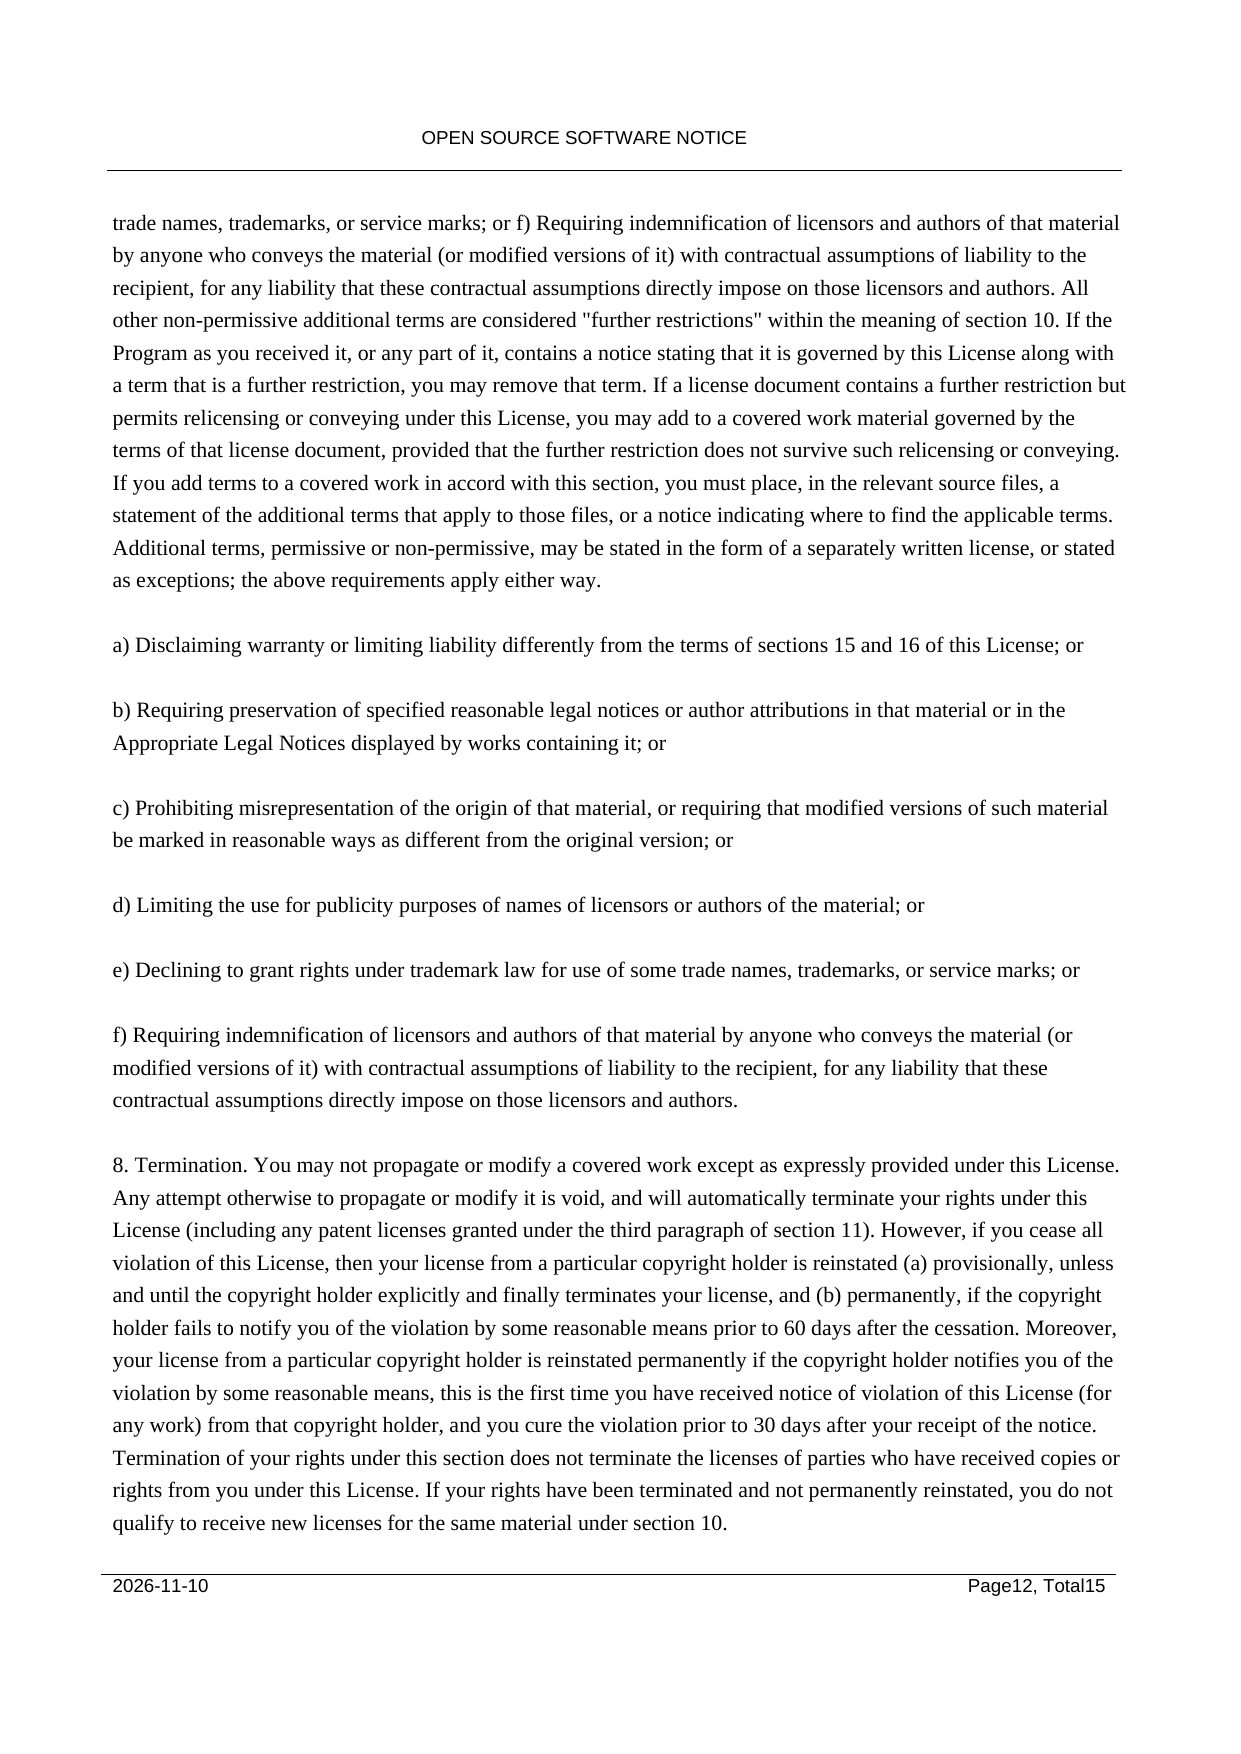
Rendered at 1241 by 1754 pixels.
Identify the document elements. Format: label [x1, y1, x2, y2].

text [112, 206, 1128, 1539]
